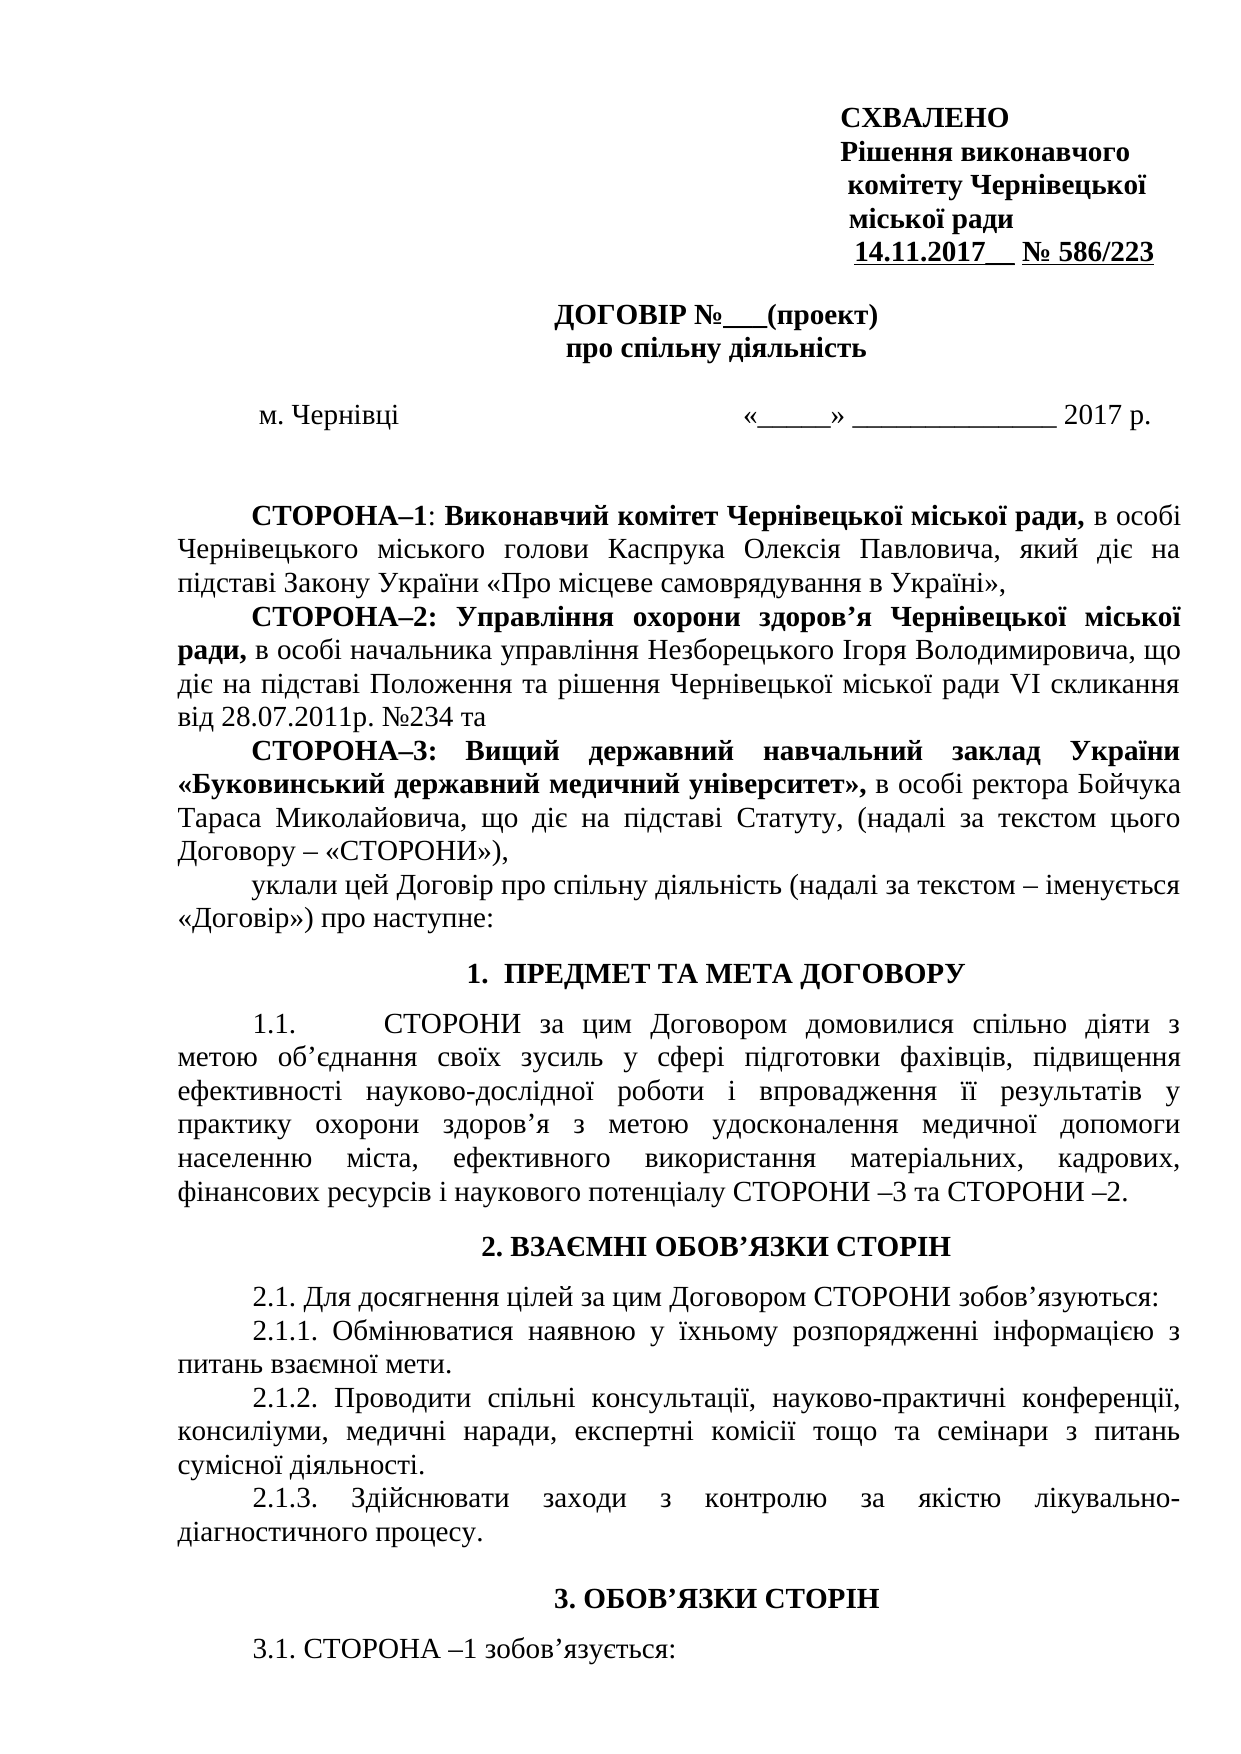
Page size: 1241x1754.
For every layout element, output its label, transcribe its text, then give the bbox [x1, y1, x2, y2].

text СТОРОНА–2: Управління охорони здоров’я Чернівецької міської ради, в особі начальника управління Незборецького Ігоря Володимировича, що діє на підставі Положення та рішення Чернівецької міської ради VІ скликання від 28.07.2011р. №234 та [177, 599, 1181, 733]
text Рішення виконавчого [767, 134, 1181, 167]
text 2.1. Для досягнення цілей за цим Договором СТОРОНИ зобов’язуються: [177, 1279, 1181, 1313]
text СХВАЛЕНО [767, 100, 1181, 134]
text про спільну діяльність [177, 330, 1181, 364]
text СТОРОНА–1: Виконавчий комітет Чернівецької міської ради, в особі Чернівецького міського голови Каспрука Олексія Павловича, який діє на підставі Закону України «Про місцеве самоврядування в Україні», [177, 498, 1181, 599]
text 3. ОБОВ’ЯЗКИ СТОРІН [177, 1581, 1181, 1614]
text уклали цей Договір про спільну діяльність (надалі за текстом – іменується «Договір») про наступне: [177, 867, 1181, 934]
list ПРЕДМЕТ ТА МЕТА ДОГОВОРУ [251, 956, 1181, 989]
text 3.1. СТОРОНА –1 зобов’язується: [177, 1631, 1181, 1665]
text 2.1.1. Обмінюватися наявною у їхньому розпорядженні інформацією з питань взаємної мети. [177, 1313, 1181, 1380]
text СТОРОНА–3: Вищий державний навчальний заклад України «Буковинський державний медичний університет», в особі ректора Бойчука Тараса Миколайовича, що діє на підставі Статуту, (надалі за текстом цього Договору – «СТОРОНИ»), [177, 733, 1181, 867]
list СТОРОНИ за цим Договором домовилися спільно діяти з метою об’єднання своїх зусиль у сфері підготовки фахівців, підвищення ефективності науково-дослідної роботи і впровадження її результатів у практику охорони здоров’я з метою удосконалення медичної допомоги населенню міста, ефективного використання матеріальних, кадрових, фінансових ресурсів і наукового потенціалу СТОРОНИ –3 та СТОРОНИ –2. [177, 1006, 1181, 1207]
text 2. ВЗАЄМНІ ОБОВ’ЯЗКИ СТОРІН [251, 1229, 1181, 1262]
text міської ради [177, 201, 1181, 234]
text 2.1.3. Здійснювати заходи з контролю за якістю лікувально-діагностичного процесу. [177, 1480, 1181, 1547]
text ДОГОВІР №___(проект) [177, 297, 1181, 330]
text комітету Чернівецької [177, 167, 1181, 201]
text м. Чернівці «_____» ______________ 2017 р. [177, 397, 1181, 431]
text 2.1.2. Проводити спільні консультації, науково-практичні конференції, консиліуми, медичні наради, експертні комісії тощо та семінари з питань сумісної діяльності. [177, 1380, 1181, 1480]
text 14.11.2017__ № 586/223 [177, 234, 1181, 268]
